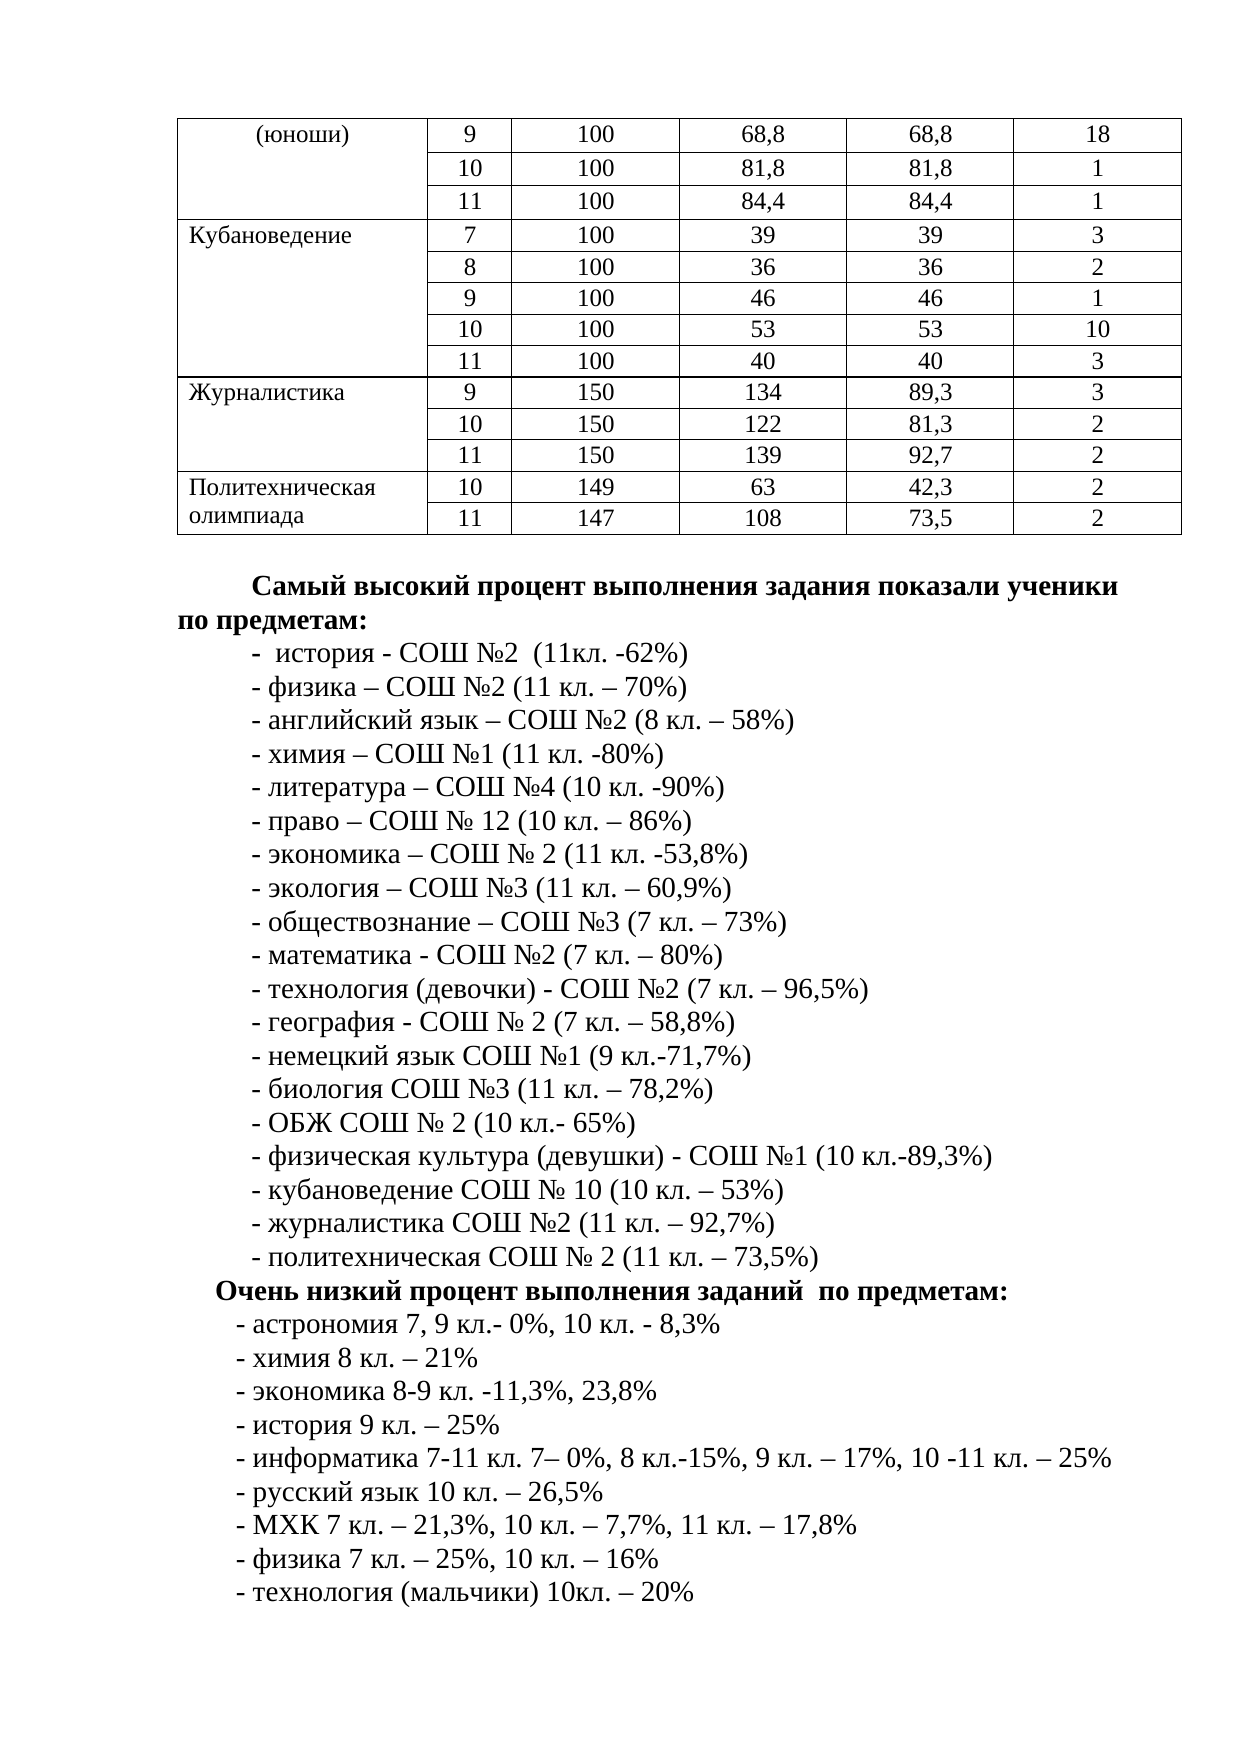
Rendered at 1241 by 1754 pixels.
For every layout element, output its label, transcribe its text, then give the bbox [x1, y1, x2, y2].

table_cell 150 [512, 440, 679, 471]
text - география - СОШ № 2 (7 кл. – 58,8%) [177, 1004, 1152, 1038]
table_cell 8 [428, 252, 511, 282]
text Самый высокий процент выполнения задания показали ученики по предметам: [177, 568, 1152, 635]
text - политехническая СОШ № 2 (11 кл. – 73,5%) [177, 1239, 1152, 1273]
table_cell 9 [428, 119, 511, 152]
table_cell 68,8 [847, 119, 1013, 152]
table_cell 100 [512, 315, 679, 345]
table_cell 63 [680, 472, 846, 502]
table_cell 46 [847, 283, 1013, 313]
table_cell 139 [680, 440, 846, 471]
table_cell 53 [680, 315, 846, 345]
text - экология – СОШ №3 (11 кл. – 60,9%) [177, 870, 1152, 904]
text - обществознание – СОШ №3 (7 кл. – 73%) [177, 904, 1152, 937]
table_cell 3 [1014, 220, 1181, 251]
table_cell 3 [1014, 378, 1181, 408]
table_cell 92,7 [847, 440, 1013, 471]
table_cell 39 [680, 220, 846, 251]
text - физика 7 кл. – 25%, 10 кл. – 16% [177, 1541, 1152, 1574]
text - астрономия 7, 9 кл.- 0%, 10 кл. - 8,3% [177, 1306, 1152, 1340]
table_cell 11 [428, 503, 511, 534]
table_cell 81,3 [847, 409, 1013, 439]
text - физика – СОШ №2 (11 кл. – 70%) [177, 669, 1152, 702]
table_cell 7 [428, 220, 511, 251]
text Очень низкий процент выполнения заданий по предметам: [177, 1273, 1152, 1306]
text - физическая культура (девушки) - СОШ №1 (10 кл.-89,3%) [177, 1138, 1152, 1172]
text - журналистика СОШ №2 (11 кл. – 92,7%) [177, 1206, 1152, 1239]
table_cell 81,8 [847, 153, 1013, 185]
table_cell 10 [428, 315, 511, 345]
table_cell 134 [680, 378, 846, 408]
table_cell 46 [680, 283, 846, 313]
table_cell Кубановедение [178, 220, 427, 376]
table_cell 2 [1014, 472, 1181, 502]
text - история 9 кл. – 25% [177, 1407, 1152, 1440]
table_cell 40 [680, 346, 846, 376]
table_cell 100 [512, 119, 679, 152]
table_cell Политехническая олимпиада [178, 472, 427, 534]
text - история - СОШ №2 (11кл. -62%) [177, 635, 1152, 669]
text - математика - СОШ №2 (7 кл. – 80%) [177, 937, 1152, 971]
table_cell 150 [512, 409, 679, 439]
table_cell 2 [1014, 503, 1181, 534]
text - русский язык 10 кл. – 26,5% [177, 1474, 1152, 1507]
table_cell 89,3 [847, 378, 1013, 408]
table_cell 84,4 [680, 186, 846, 219]
table_cell 81,8 [680, 153, 846, 185]
table_cell 36 [847, 252, 1013, 282]
table_cell 100 [512, 283, 679, 313]
text - литература – СОШ №4 (10 кл. -90%) [177, 769, 1152, 803]
table_cell 122 [680, 409, 846, 439]
table_cell 10 [428, 409, 511, 439]
text - технология (мальчики) 10кл. – 20% [177, 1574, 1152, 1608]
text - кубановедение СОШ № 10 (10 кл. – 53%) [177, 1172, 1152, 1206]
table_cell 1 [1014, 283, 1181, 313]
text - информатика 7-11 кл. 7– 0%, 8 кл.-15%, 9 кл. – 17%, 10 -11 кл. – 25% [177, 1440, 1152, 1474]
table_cell 2 [1014, 409, 1181, 439]
table_cell Журналистика [178, 378, 427, 471]
text - английский язык – СОШ №2 (8 кл. – 58%) [177, 702, 1152, 736]
table_cell 9 [428, 378, 511, 408]
table_cell 2 [1014, 252, 1181, 282]
table_cell 100 [512, 186, 679, 219]
text - МХК 7 кл. – 21,3%, 10 кл. – 7,7%, 11 кл. – 17,8% [177, 1507, 1152, 1541]
table_cell 100 [512, 153, 679, 185]
table_cell 10 [428, 472, 511, 502]
table_cell 1 [1014, 153, 1181, 185]
text - экономика 8-9 кл. -11,3%, 23,8% [177, 1373, 1152, 1407]
table_cell 147 [512, 503, 679, 534]
table_cell 36 [680, 252, 846, 282]
table_cell 100 [512, 346, 679, 376]
table_cell 150 [512, 378, 679, 408]
table_cell 10 [428, 153, 511, 185]
text - ОБЖ СОШ № 2 (10 кл.- 65%) [177, 1105, 1152, 1138]
table_cell 73,5 [847, 503, 1013, 534]
table_cell 2 [1014, 440, 1181, 471]
table_cell 10 [1014, 315, 1181, 345]
table_cell 39 [847, 220, 1013, 251]
text - химия – СОШ №1 (11 кл. -80%) [177, 736, 1152, 769]
text - экономика – СОШ № 2 (11 кл. -53,8%) [177, 837, 1152, 870]
table_cell 11 [428, 186, 511, 219]
table_cell 100 [512, 252, 679, 282]
table_cell 149 [512, 472, 679, 502]
table_cell 100 [512, 220, 679, 251]
table_cell 1 [1014, 186, 1181, 219]
table_cell 40 [847, 346, 1013, 376]
table_cell 11 [428, 346, 511, 376]
table_cell 68,8 [680, 119, 846, 152]
text - технология (девочки) - СОШ №2 (7 кл. – 96,5%) [177, 971, 1152, 1004]
table_cell 11 [428, 440, 511, 471]
table_cell 18 [1014, 119, 1181, 152]
table_cell 108 [680, 503, 846, 534]
text - право – СОШ № 12 (10 кл. – 86%) [177, 803, 1152, 837]
table_cell 53 [847, 315, 1013, 345]
table_cell 9 [428, 283, 511, 313]
table_cell 42,3 [847, 472, 1013, 502]
text - немецкий язык СОШ №1 (9 кл.-71,7%) [177, 1038, 1152, 1071]
text - химия 8 кл. – 21% [177, 1340, 1152, 1373]
text - биология СОШ №3 (11 кл. – 78,2%) [177, 1071, 1152, 1105]
table_cell 84,4 [847, 186, 1013, 219]
table_cell 3 [1014, 346, 1181, 376]
